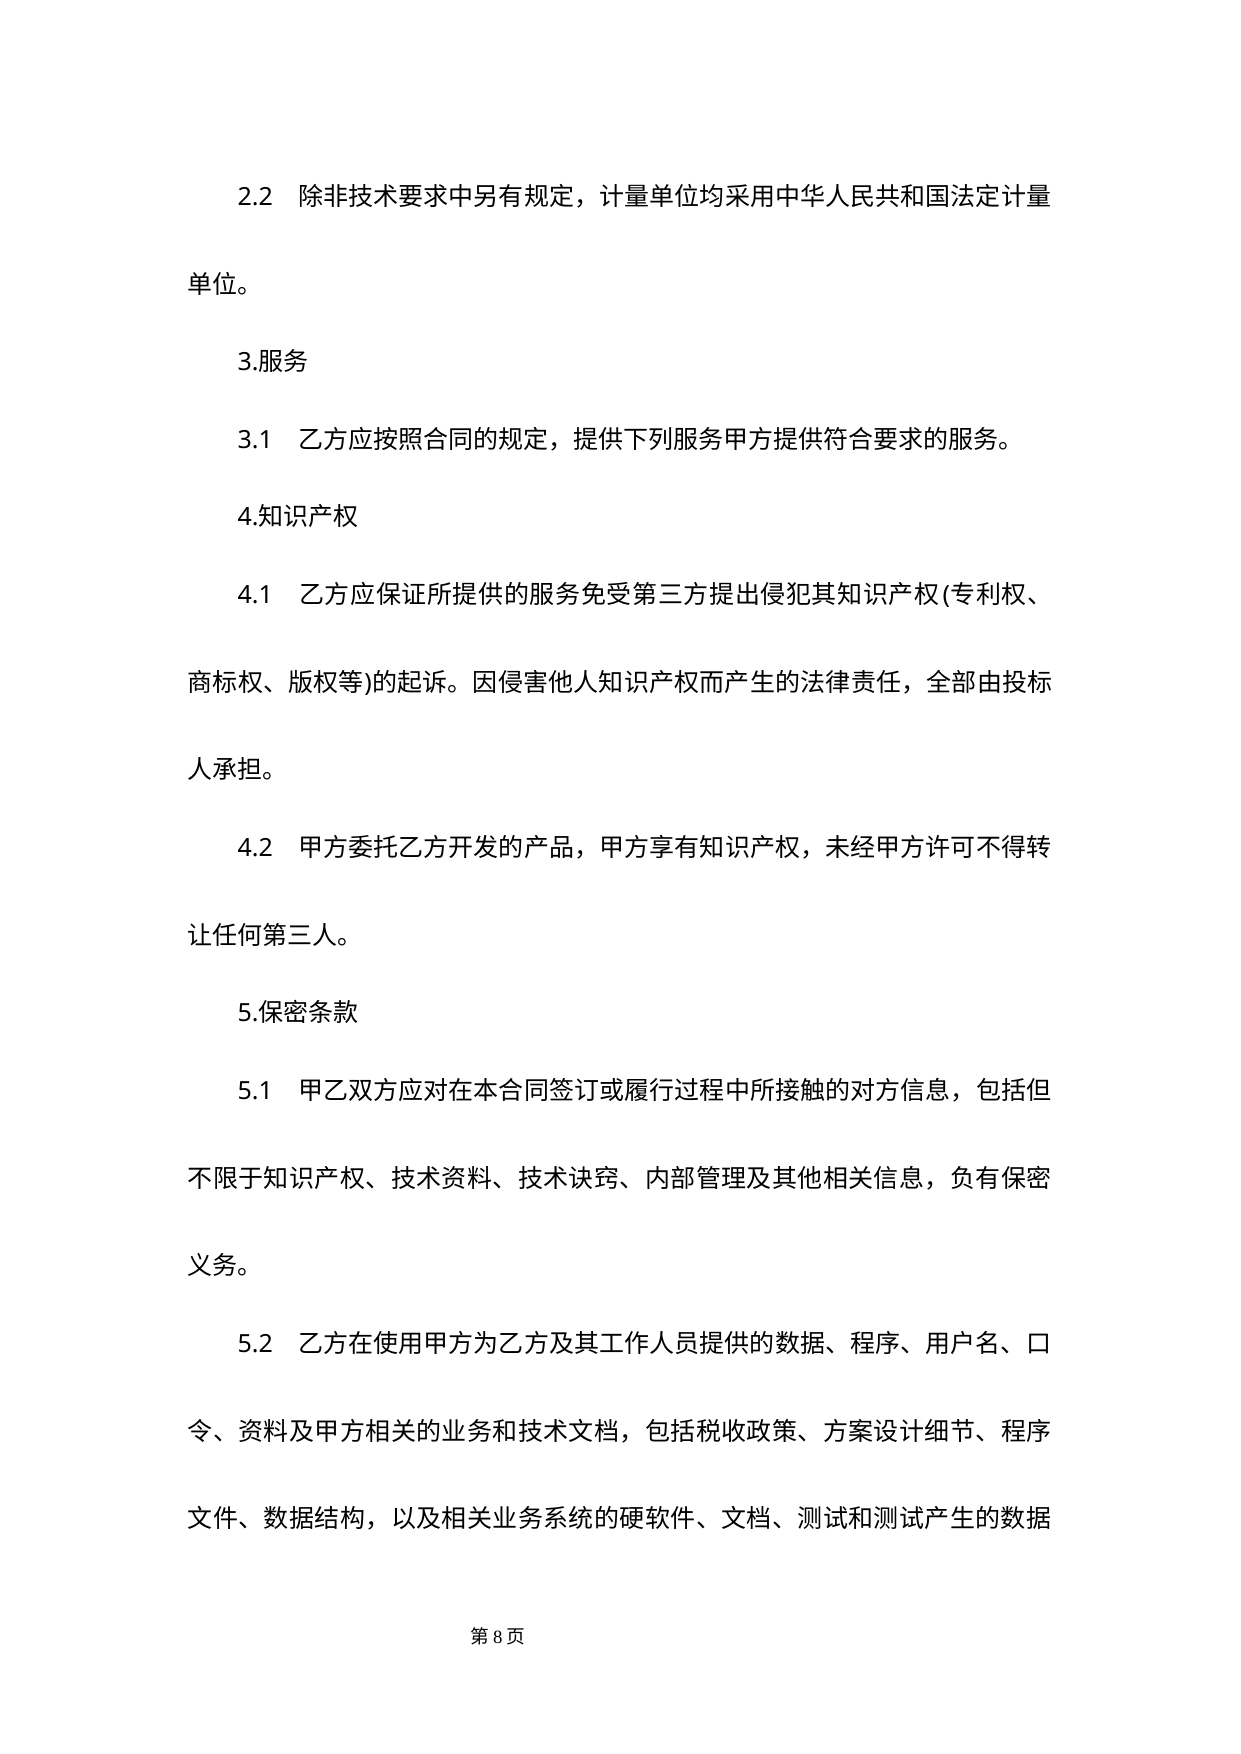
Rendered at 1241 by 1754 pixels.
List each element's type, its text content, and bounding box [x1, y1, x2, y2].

text 3.服务 [187, 327, 1053, 392]
text 5.1 甲乙双方应对在本合同签订或履行过程中所接触的对方信息，包括但不限于知识产权、技术资料、技术诀窍、内部管理及其他相关信息，负有保密义务。 [187, 1056, 1053, 1296]
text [187, 1309, 1053, 1549]
text 4.1 乙方应保证所提供的服务免受第三方提出侵犯其知识产权(专利权、商标权、版权等)的起诉。因侵害他人知识产权而产生的法律责任，全部由投标人承担。 [187, 560, 1053, 801]
text 4.知识产权 [187, 482, 1053, 547]
text 5.保密条款 [187, 978, 1053, 1043]
text 2.2 除非技术要求中另有规定，计量单位均采用中华人民共和国法定计量单位。 [187, 162, 1053, 315]
text 4.2 甲方委托乙方开发的产品，甲方享有知识产权，未经甲方许可不得转让任何第三人。 [187, 813, 1053, 966]
text 3.1 乙方应按照合同的规定，提供下列服务甲方提供符合要求的服务。 [187, 405, 1053, 470]
